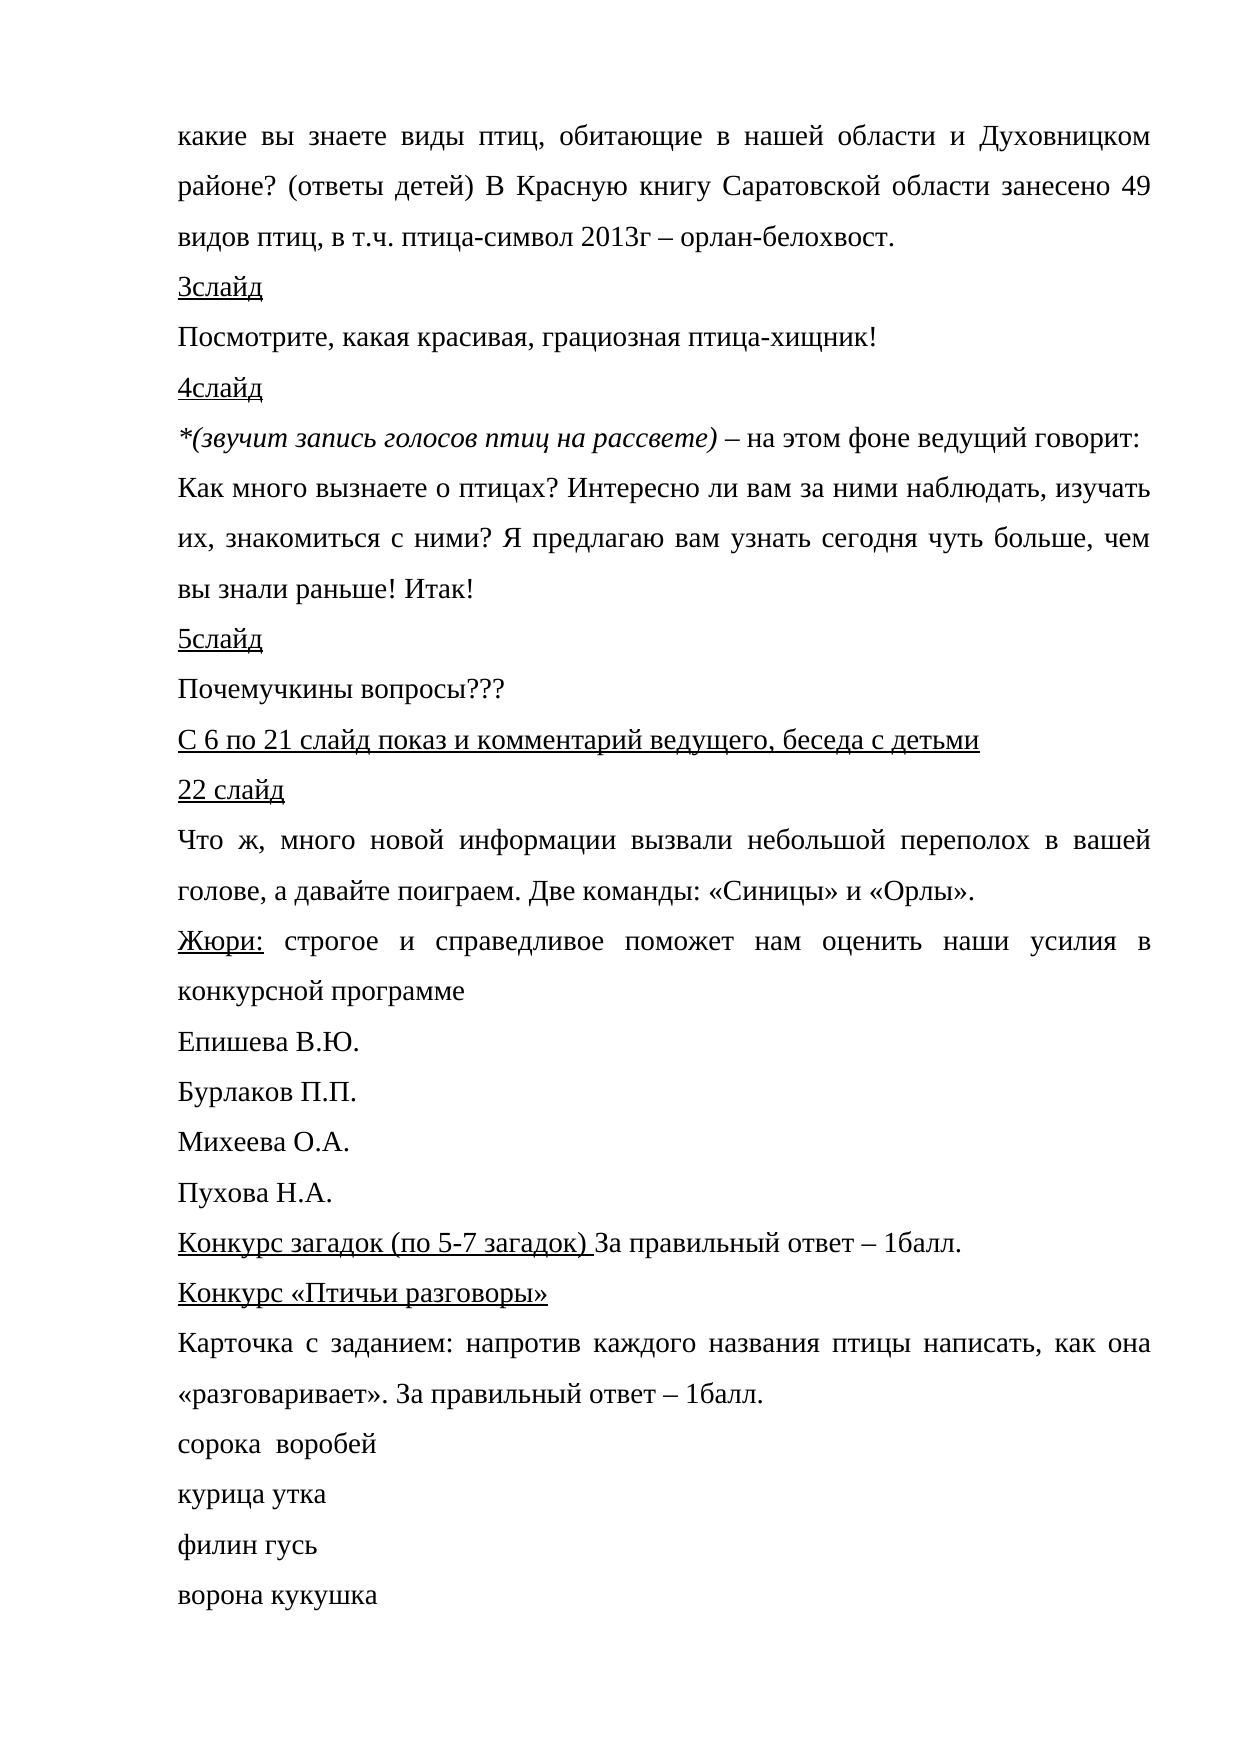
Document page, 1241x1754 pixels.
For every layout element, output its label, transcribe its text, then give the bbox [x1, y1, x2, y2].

text *(звучит запись голосов птиц на рассвете) – на этом фоне ведущий говорит: [177, 420, 1152, 453]
text Жюри: строгое и справедливое поможет нам оценить наши усилия в конкурсной программе [177, 923, 1152, 1007]
text 22 слайд [177, 772, 1152, 806]
text Карточка с заданием: напротив каждого названия птицы написать, как она «разговаривает». За правильный ответ – 1балл. [177, 1326, 1152, 1409]
text ворона кукушка [177, 1577, 1152, 1611]
text Посмотрите, какая красивая, грациозная птица-хищник! [177, 319, 1152, 353]
text Как много вызнаете о птицах? Интересно ли вам за ними наблюдать, изучать их, знакомиться с ними? Я предлагаю вам узнать сегодня чуть больше, чем вы знали раньше! Итак! [177, 470, 1152, 604]
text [177, 118, 1152, 252]
text Бурлаков П.П. [177, 1074, 1152, 1108]
text С 6 по 21 слайд показ и комментарий ведущего, беседа с детьми [177, 722, 1152, 755]
text Что ж, много новой информации вызвали небольшой переполох в вашей голове, а давайте поиграем. Две команды: «Синицы» и «Орлы». [177, 822, 1152, 906]
text курица утка [177, 1477, 1152, 1510]
text Почемучкины вопросы??? [177, 672, 1152, 705]
text Пухова Н.А. [177, 1175, 1152, 1208]
text 4слайд [177, 370, 1152, 403]
text 3слайд [177, 269, 1152, 303]
text Михеева О.А. [177, 1124, 1152, 1158]
text сорока воробей [177, 1426, 1152, 1460]
text Конкурс загадок (по 5-7 загадок) За правильный ответ – 1балл. [177, 1225, 1152, 1258]
text Конкурс «Птичьи разговоры» [177, 1275, 1152, 1309]
text филин гусь [177, 1527, 1152, 1560]
text 5слайд [177, 621, 1152, 655]
text Епишева В.Ю. [177, 1024, 1152, 1057]
